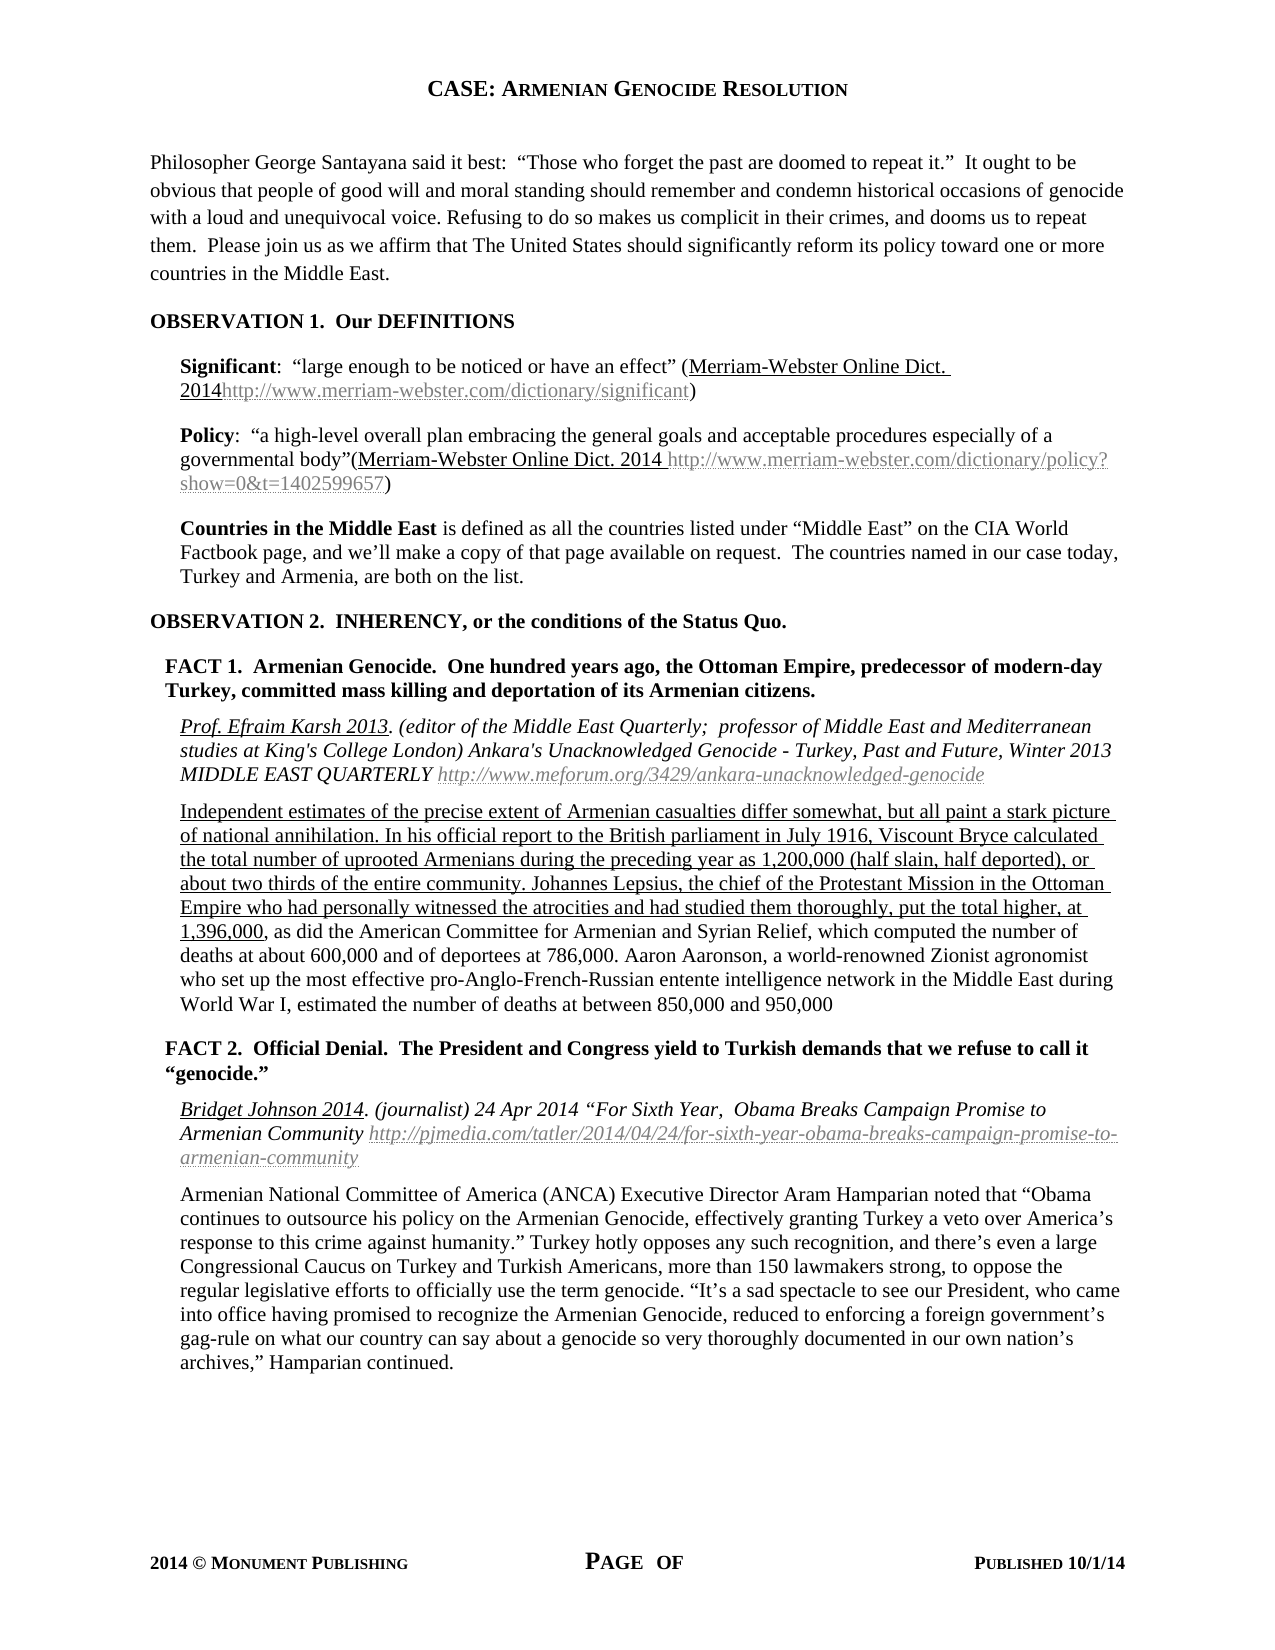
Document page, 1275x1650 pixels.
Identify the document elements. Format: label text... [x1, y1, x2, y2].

text Independent estimates of the precise extent of Armenian casualties differ somewhat, but all paint a stark picture of national annihilation. In his official report to the British parliament in July 1916, Viscount Bryce calculated the total number of uprooted Armenians during the preceding year as 1,200,000 (half slain, half deported), or about two thirds of the entire community. Johannes Lepsius, the chief of the Protestant Mission in the Ottoman Empire who had personally witnessed the atrocities and had studied them thoroughly, put the total higher, at 1,396,000, as did the American Committee for Armenian and Syrian Relief, which computed the number of deaths at about 600,000 and of deportees at 786,000. Aaron Aaronson, a world-renowned Zionist agronomist who set up the most effective pro-Anglo-French-Russian entente intelligence network in the Middle East during World War I, estimated the number of deaths at between 850,000 and 950,000 [180, 799, 1125, 1016]
text Philosopher George Santayana said it best: “Those who forget the past are doomed to repeat it.” It ought to be obvious that people of good will and moral standing should remember and condemn historical occasions of genocide with a loud and unequivocal voice. Refusing to do so makes us complicit in their crimes, and dooms us to repeat them. Please join us as we affirm that The United States should significantly reform its policy toward one or more countries in the Middle East. [150, 150, 1125, 284]
text FACT 1. Armenian Genocide. One hundred years ago, the Ottoman Empire, predecessor of modern-day Turkey, committed mass killing and deportation of its Armenian citizens. [165, 654, 1125, 702]
text OBSERVATION 1. Our DEFINITIONS [150, 309, 1125, 333]
text Prof. Efraim Karsh 2013. (editor of the Middle East Quarterly; professor of Middle East and Mediterranean studies at King's College London) Ankara's Unacknowledged Genocide - Turkey, Past and Future, Winter 2013 MIDDLE EAST QUARTERLY http://www.meforum.org/3429/ankara-unacknowledged-genocide [180, 714, 1125, 786]
text Bridget Johnson 2014. (journalist) 24 Apr 2014 “For Sixth Year, Obama Breaks Campaign Promise to Armenian Community http://pjmedia.com/tatler/2014/04/24/for-sixth-year-obama-breaks-campaign-promise-to-armenian-community [180, 1097, 1125, 1169]
text Countries in the Middle East is defined as all the countries listed under “Middle East” on the CIA World Factbook page, and we’ll make a copy of that page available on request. The countries named in our case today, Turkey and Armenia, are both on the list. [180, 516, 1125, 588]
text Policy: “a high-level overall plan embracing the general goals and acceptable procedures especially of a governmental body”(Merriam-Webster Online Dict. 2014 http://www.merriam-webster.com/dictionary/policy?show=0&t=1402599657) [180, 423, 1125, 495]
text Significant: “large enough to be noticed or have an effect” (Merriam-Webster Online Dict. 2014http://www.merriam-webster.com/dictionary/significant) [180, 354, 1125, 402]
text OBSERVATION 2. INHERENCY, or the conditions of the Status Quo. [150, 609, 1125, 633]
text FACT 2. Official Denial. The President and Congress yield to Turkish demands that we refuse to call it “genocide.” [165, 1036, 1125, 1084]
text Armenian National Committee of America (ANCA) Executive Director Aram Hamparian noted that “Obama continues to outsource his policy on the Armenian Genocide, effectively granting Turkey a veto over America’s response to this crime against humanity.” Turkey hotly opposes any such recognition, and there’s even a large Congressional Caucus on Turkey and Turkish Americans, more than 150 lawmakers strong, to oppose the regular legislative efforts to officially use the term genocide. “It’s a sad spectacle to see our President, who came into office having promised to recognize the Armenian Genocide, reduced to enforcing a foreign government’s gag-rule on what our country can say about a genocide so very thoroughly documented in our own nation’s archives,” Hamparian continued. [180, 1182, 1125, 1374]
